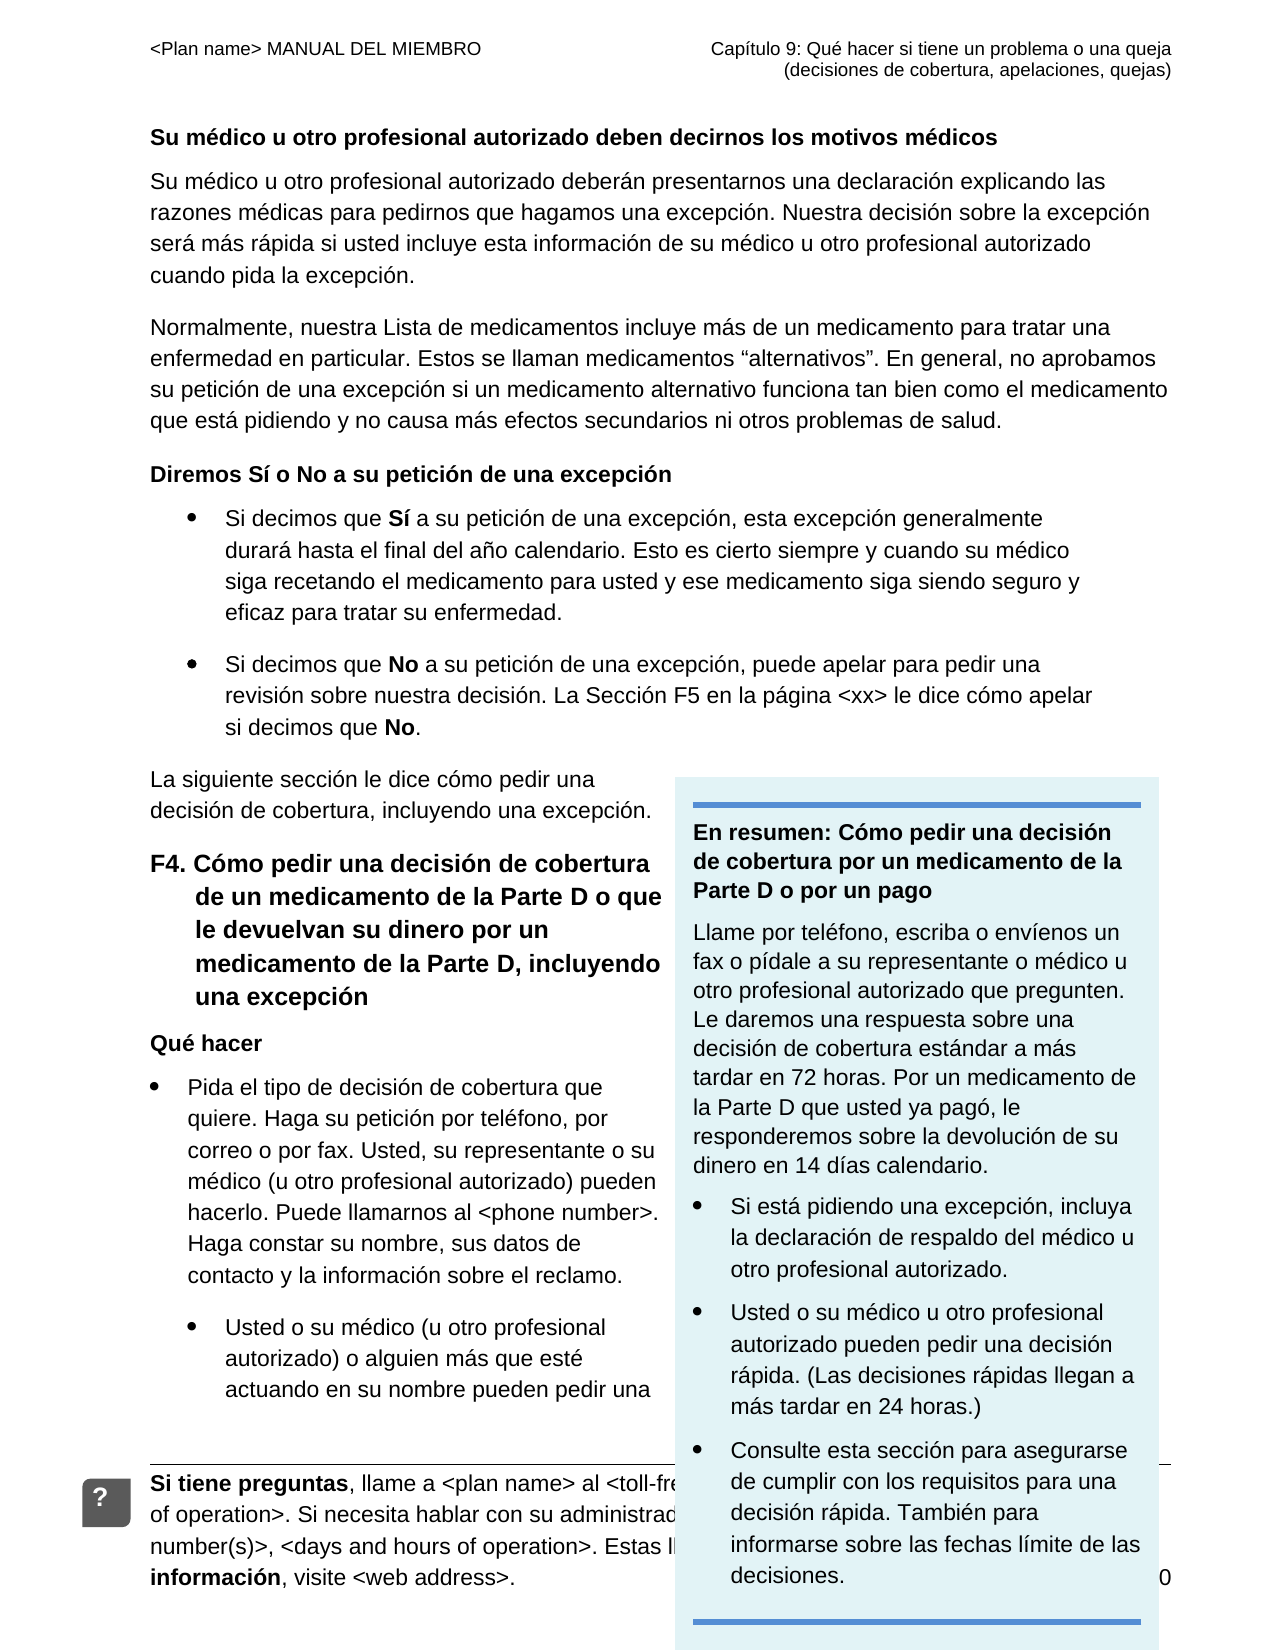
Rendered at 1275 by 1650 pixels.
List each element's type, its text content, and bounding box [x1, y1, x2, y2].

text Normalmente, nuestra Lista de medicamentos incluye más de un medicamento para tratar una enfermedad en particular. Estos se llaman medicamentos “alternativos”. En general, no aprobamos su petición de una excepción si un medicamento alternativo funciona tan bien como el medicamento que está pidiendo y no causa más efectos secundarios ni otros problemas de salud. [150, 310, 1171, 435]
subtitle Diremos Sí o No a su petición de una excepción [150, 456, 1096, 489]
list Si decimos que No a su petición de una excepción, puede apelar para pedir una revisión sobre nuestra decisión. La Sección F5 en la página <xx> le dice cómo apelar si decimos que No. [187, 648, 1096, 741]
subtitle F4. Cómo pedir una decisión de cobertura de un medicamento de la Parte D o que le devuelvan su dinero por un medicamento de la Parte D, incluyendo una excepción [150, 846, 675, 1012]
subtitle Su médico u otro profesional autorizado deben decirnos los motivos médicos [150, 118, 1096, 152]
list Pida el tipo de decisión de cobertura que quiere. Haga su petición por teléfono, por correo o por fax. Usted, su representante o su médico (u otro profesional autorizado) pueden hacerlo. Puede llamarnos al <phone number>. Haga constar su nombre, sus datos de contacto y la información sobre el reclamo. [150, 1071, 675, 1289]
text La siguiente sección le dice cómo pedir una decisión de cobertura, incluyendo una excepción. [150, 762, 1171, 825]
text Su médico u otro profesional autorizado deberán presentarnos una declaración explicando las razones médicas para pedirnos que hagamos una excepción. Nuestra decisión sobre la excepción será más rápida si usted incluye esta información de su médico u otro profesional autorizado cuando pida la excepción. [150, 164, 1171, 289]
list Si decimos que Sí a su petición de una excepción, esta excepción generalmente durará hasta el final del año calendario. Esto es cierto siempre y cuando su médico siga recetando el medicamento para usted y ese medicamento siga siendo seguro y eficaz para tratar su enfermedad. [187, 502, 1096, 627]
subtitle Qué hacer [150, 1025, 675, 1058]
table_header En resumen: Cómo pedir una decisión de cobertura por un medicamento de la Parte D o por un pago Llame por teléfono, escriba o envíenos un fax o pídale a su representante o médico u otro profesional autorizado que pregunten. Le daremos una respuesta sobre una decisión de cobertura estándar a más tardar en 72 horas. Por un medicamento de la Parte D que usted ya pagó, le responderemos sobre la devolución de su dinero en 14 días calendario. Si está pidiendo una excepción, incluya la declaración de respaldo del médico u otro profesional autorizado. Usted o su médico u otro profesional autorizado pueden pedir una decisión rápida. (Las decisiones rápidas llegan a más tardar en 24 horas.) Consulte esta sección para asegurarse de cumplir con los requisitos para una decisión rápida. También para informarse sobre las fechas límite de las decisiones. [688, 790, 1146, 1637]
